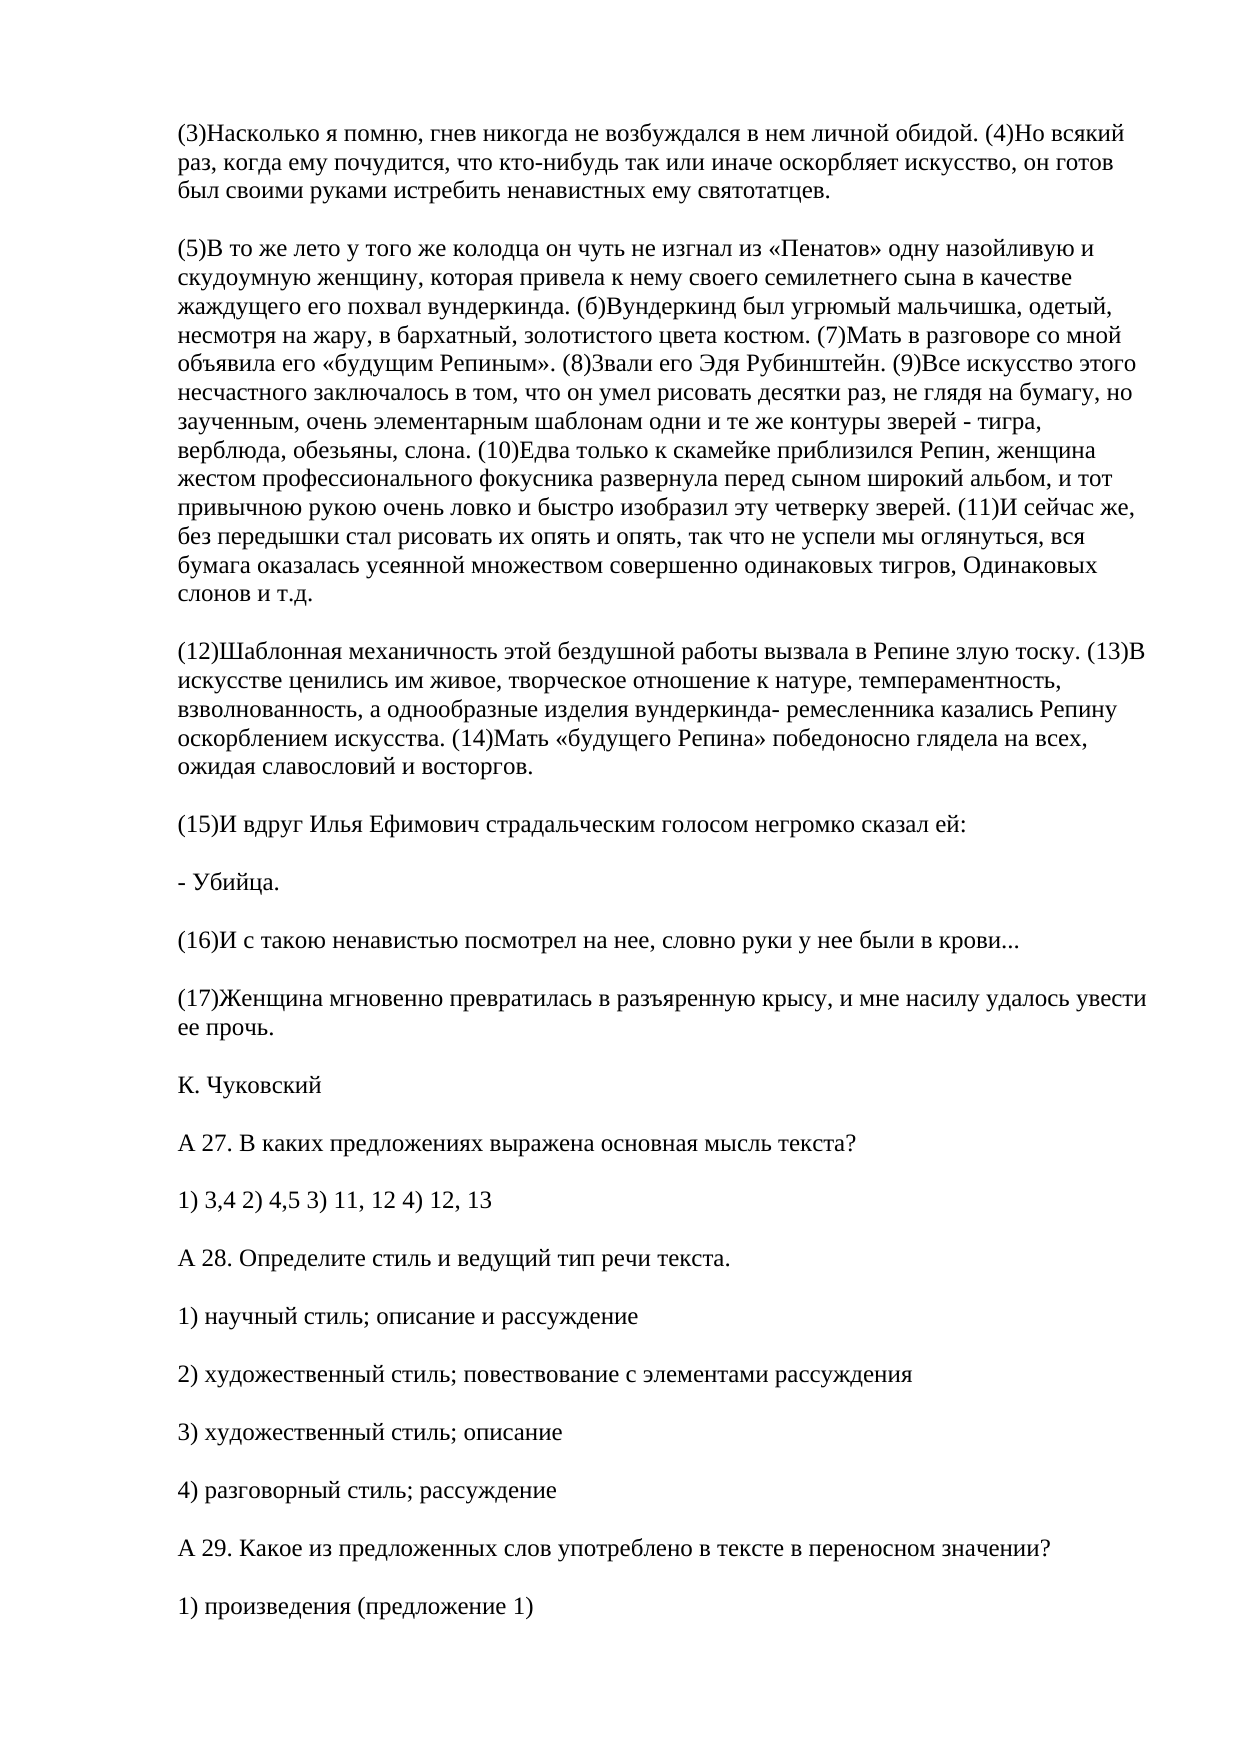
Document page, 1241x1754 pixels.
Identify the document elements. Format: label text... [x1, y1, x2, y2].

text К. Чуковский [177, 1070, 1152, 1098]
text (15)И вдруг Илья Ефимович страдальческим голосом негромко сказал ей: [177, 809, 1152, 838]
text А 29. Какое из предложенных слов употреблено в тексте в переносном значении? [177, 1533, 1152, 1562]
text 1) произведения (предложение 1) [177, 1591, 1152, 1620]
text (17)Женщина мгновенно превратилась в разъяренную крысу, и мне насилу удалось увести ее прочь. [177, 983, 1152, 1041]
text (3)Насколько я помню, гнев никогда не возбуждался в нем личной обидой. (4)Но всякий раз, когда ему почудится, что кто-нибудь так или иначе оскорбляет искусство, он готов был своими руками истребить ненавистных ему святотатцев. [177, 118, 1152, 204]
text 4) разговорный стиль; рассуждение [177, 1475, 1152, 1504]
text (5)В то же лето у того же колодца он чуть не изгнал из «Пенатов» одну назойливую и скудоумную женщину, которая привела к нему своего семилетнего сына в качестве жаждущего его похвал вундеркинда. (б)Вундеркинд был угрюмый мальчишка, одетый, несмотря на жару, в бархатный, золотистого цвета костюм. (7)Мать в разговоре со мной объявила его «будущим Репиным». (8)3вали его Эдя Рубинштейн. (9)Все искусство этого несчастного заключалось в том, что он умел рисовать десятки раз, не глядя на бумагу, но заученным, очень элементарным шаблонам одни и те же контуры зверей - тигра, верблюда, обезьяны, слона. (10)Едва только к скамейке приблизился Репин, женщина жестом профессионального фокусника развернула перед сыном широкий альбом, и тот привычною рукою очень ловко и быстро изобразил эту четверку зверей. (11)И сейчас же, без передышки стал рисовать их опять и опять, так что не успели мы оглянуться, вся бумага оказалась усеянной множеством совершенно одинаковых тигров, Одинаковых слонов и т.д. [177, 233, 1152, 607]
text 3) художественный стиль; описание [177, 1417, 1152, 1446]
text А 27. В каких предложениях выражена основная мысль текста? [177, 1128, 1152, 1156]
text - Убийца. [177, 867, 1152, 896]
text А 28. Определите стиль и ведущий тип речи текста. [177, 1243, 1152, 1272]
text (16)И с такою ненавистью посмотрел на нее, словно руки у нее были в крови... [177, 925, 1152, 954]
text 2) художественный стиль; повествование с элементами рассуждения [177, 1359, 1152, 1388]
text 1) научный стиль; описание и рассуждение [177, 1301, 1152, 1330]
text 1) 3,4 2) 4,5 3) 11, 12 4) 12, 13 [177, 1186, 1152, 1214]
text (12)Шаблонная механичность этой бездушной работы вызвала в Репине злую тоску. (13)В искусстве ценились им живое, творческое отношение к натуре, темпераментность, взволнованность, а однообразные изделия вундеркинда- ремесленника казались Репину оскорблением искусства. (14)Мать «будущего Репина» победоносно глядела на всех, ожидая славословий и восторгов. [177, 636, 1152, 780]
